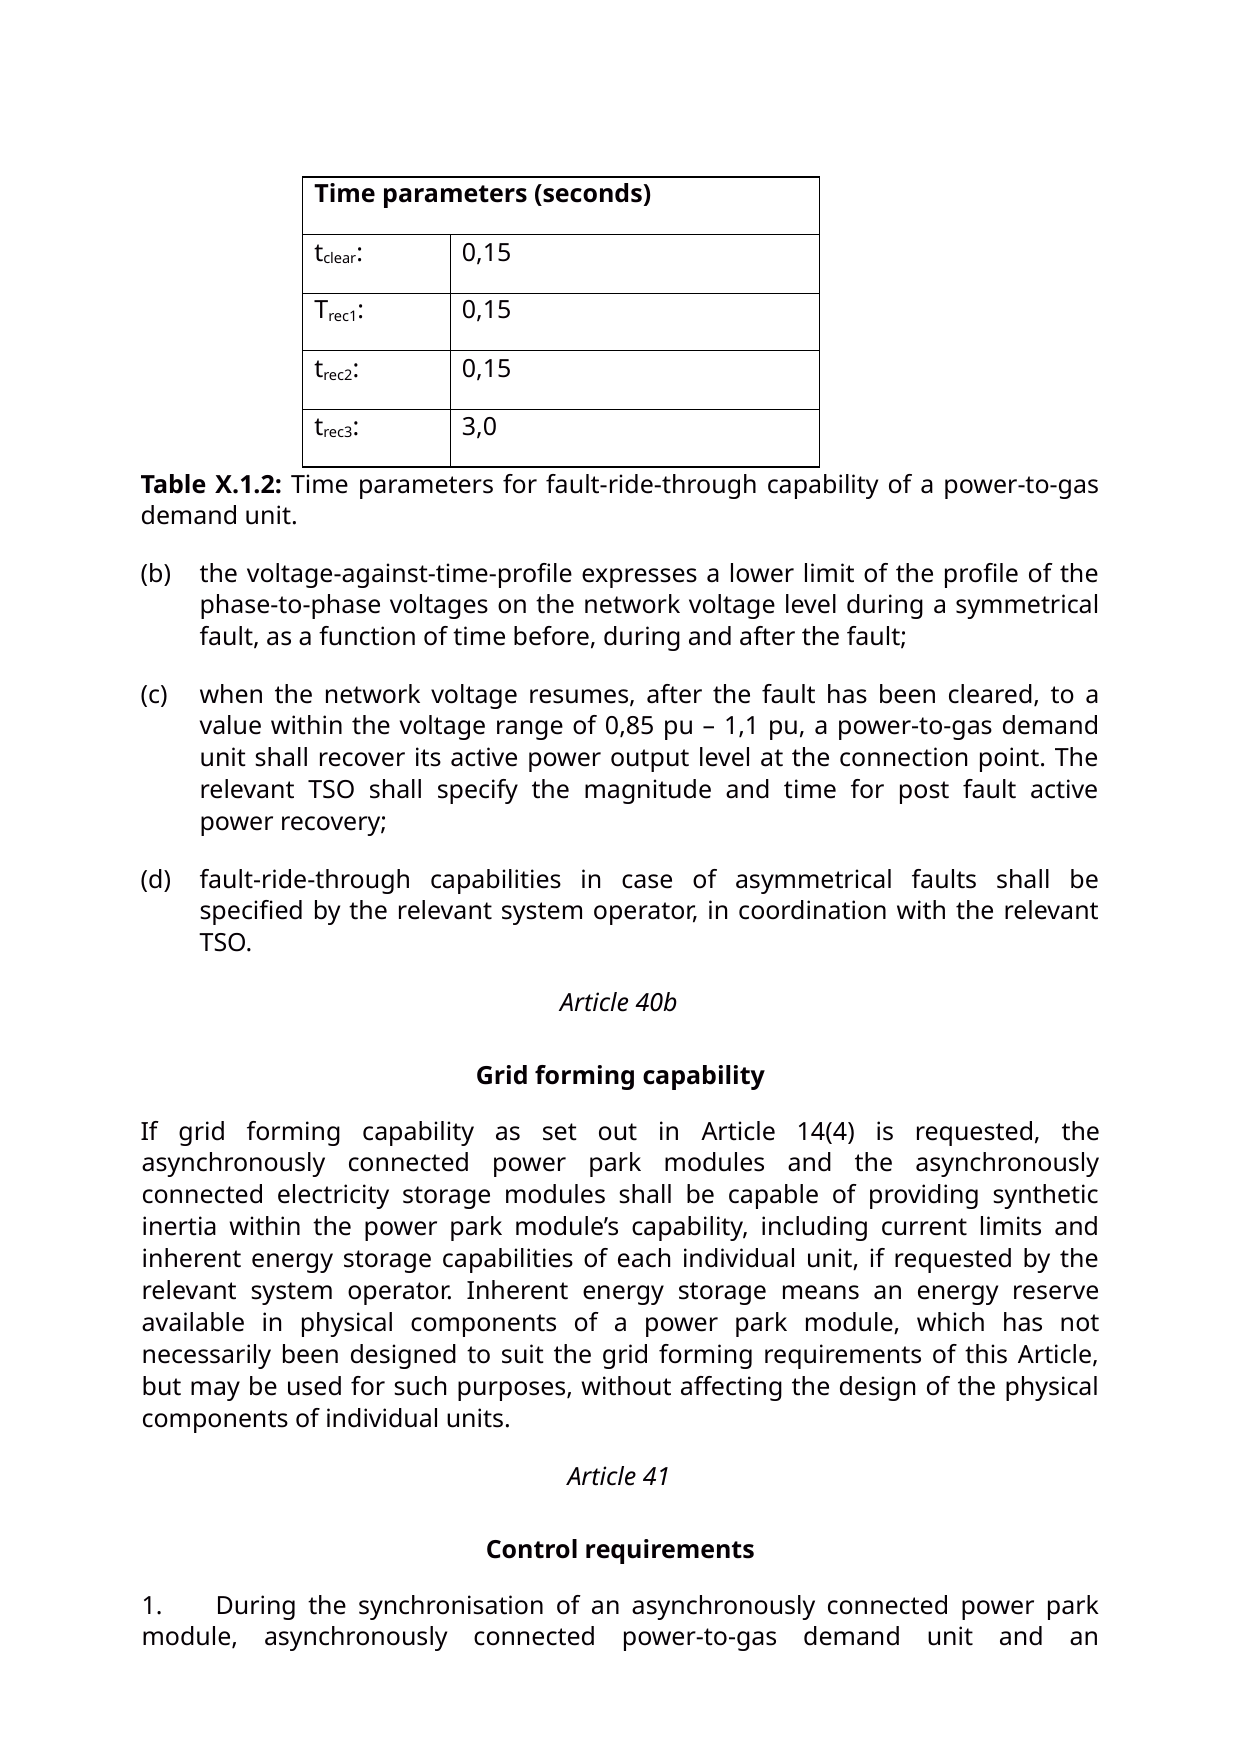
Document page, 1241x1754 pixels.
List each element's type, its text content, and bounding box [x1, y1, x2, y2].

table_cell 0,15 [451, 294, 819, 350]
text Control requirements [140, 1533, 1100, 1565]
table_cell trec3: [303, 410, 450, 466]
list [141, 1589, 1100, 1653]
table_header Time parameters (seconds) [303, 178, 819, 234]
table_cell Trec1: [303, 294, 450, 350]
table_cell tclear: [303, 235, 450, 292]
list when the network voltage resumes, after the fault has been cleared, to a value within the voltage range of 0,85 pu – 1,1 pu, a power-to-gas demand unit shall recover its active power output level at the connection point. The relevant TSO shall specify the magnitude and time for post fault active power recovery; [140, 678, 1100, 838]
text If grid forming capability as set out in Article 14(5) is requested, the asynchronously connected power park modules and the asynchronously connected electricity storage modules shall be capable of providing synthetic inertia within the power park module’s capability, including current limits and inherent energy storage capabilities of each individual unit, if requested by the relevant system operator. Inherent energy storage means an energy reserve available in physical components of a power park module, which has not necessarily been designed to suit the grid forming requirements of this Article, but may be used for such purposes, without affecting the design of the physical components of individual units. [140, 1114, 1100, 1435]
table_cell 3,0 [451, 410, 819, 466]
list fault-ride-through capabilities in case of asymmetrical faults shall be specified by the relevant system operator, in coordination with the relevant TSO. [140, 863, 1100, 959]
subtitle Article 40b [140, 984, 1100, 1018]
table_cell 0,15 [451, 235, 819, 292]
table_cell 0,15 [451, 351, 819, 408]
subtitle Article 41 [140, 1458, 1100, 1492]
table_cell trec2: [303, 351, 450, 408]
text Grid forming capability [140, 1059, 1100, 1091]
text Table X.1.2: Time parameters for fault-ride-through capability of a power-to-gas demand unit. [140, 467, 1100, 532]
list the voltage-against-time-profile expresses a lower limit of the profile of the phase-to-phase voltages on the network voltage level during a symmetrical fault, as a function of time before, during and after the fault; [140, 557, 1100, 653]
